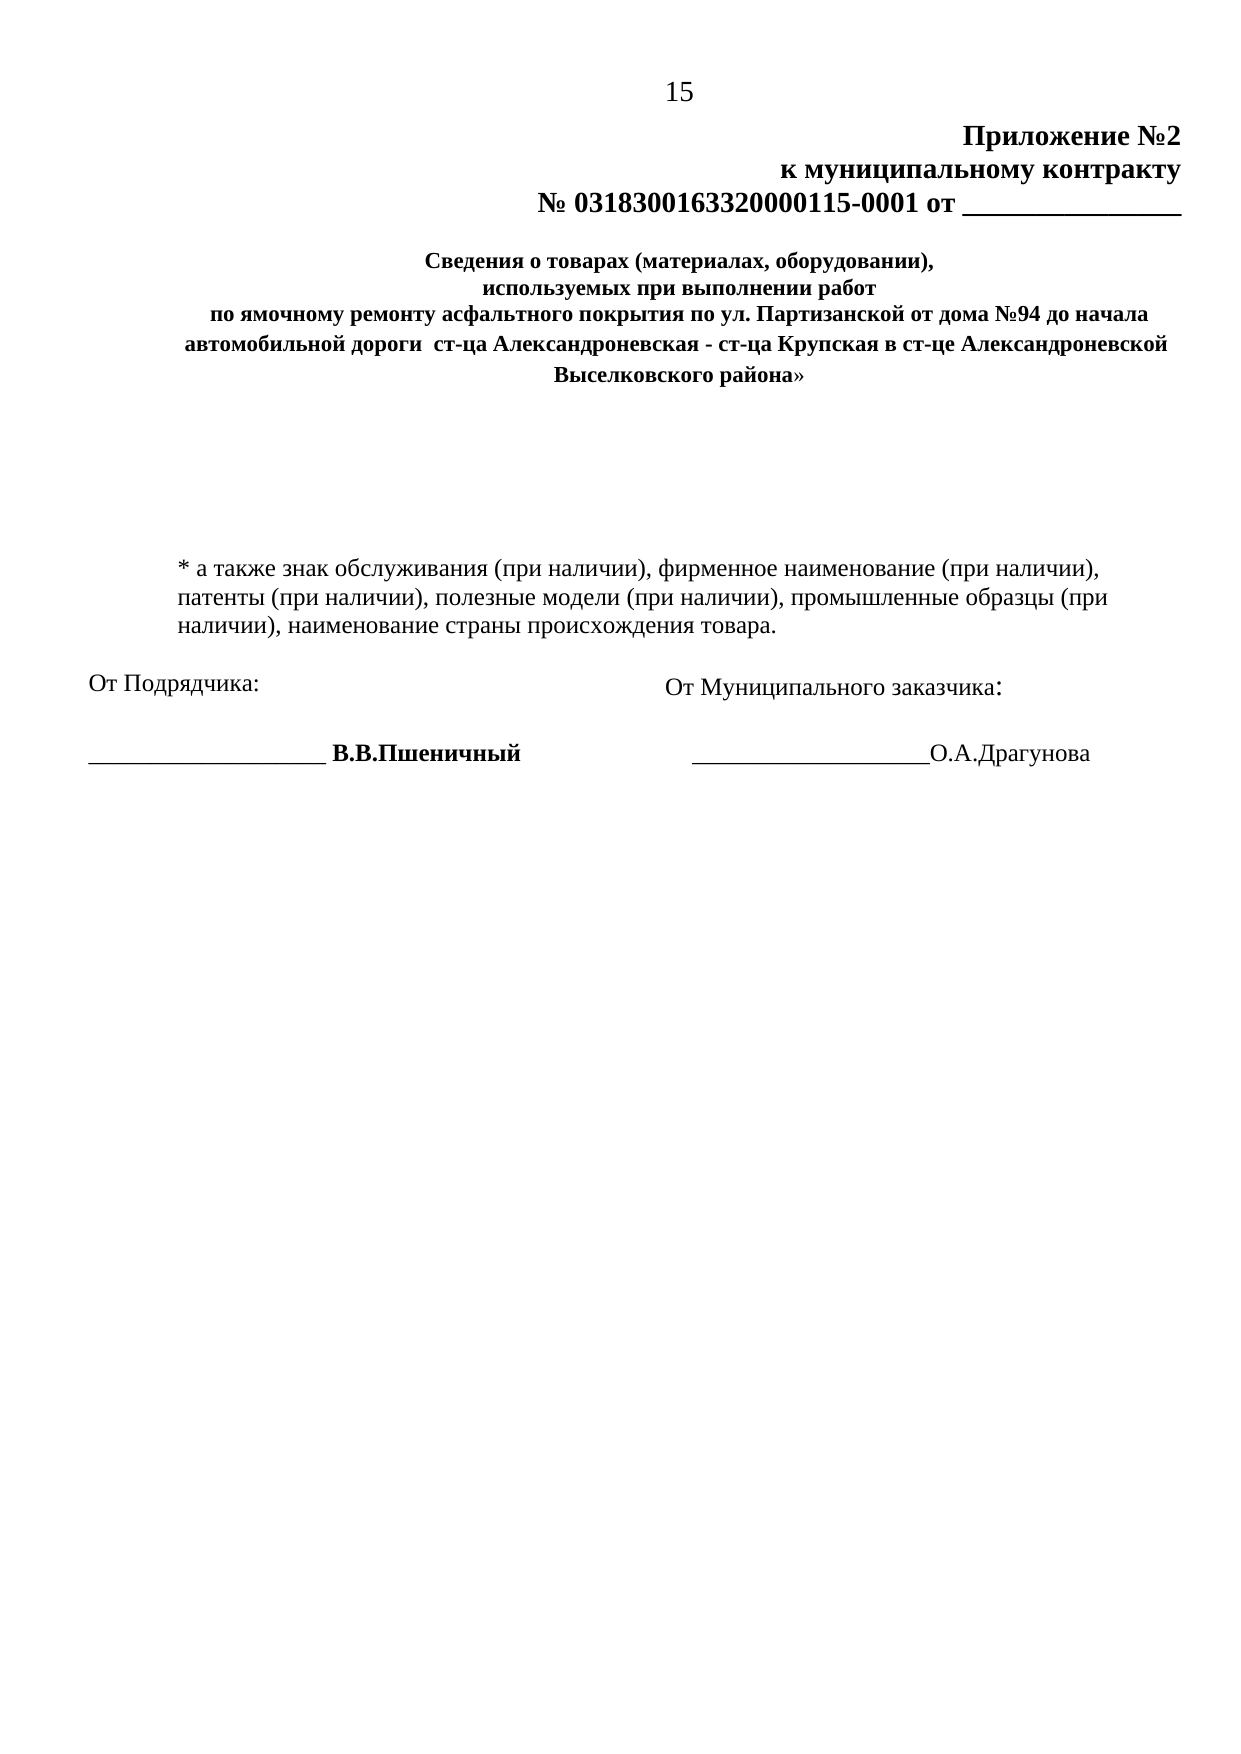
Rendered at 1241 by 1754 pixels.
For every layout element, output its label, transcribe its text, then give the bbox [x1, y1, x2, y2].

table_cell ___________________ В.В.Пшеничный [77, 709, 654, 844]
table_header От Подрядчика: [77, 668, 654, 709]
text к муниципальному контракту [177, 152, 1181, 185]
text Сведения о товарах (материалах, оборудовании), используемых при выполнении работ [177, 247, 1181, 300]
table_cell ___________________О.А.Драгунова [654, 709, 1240, 844]
text * а также знак обслуживания (при наличии), фирменное наименование (при наличии), патенты (при наличии), полезные модели (при наличии), промышленные образцы (при наличии), наименование страны происхождения товара. [177, 553, 1181, 639]
text Приложение №2 [177, 118, 1181, 152]
text по ямочному ремонту асфальтного покрытия по ул. Партизанской от дома №94 до начала автомобильной дороги ст-ца Александроневская - ст-ца Крупская в ст-це Александроневской Выселковского района» [177, 300, 1181, 387]
text № 0318300163320000115-0001 от _______________ [177, 185, 1181, 219]
table_header От Муниципального заказчика: [654, 668, 1240, 709]
